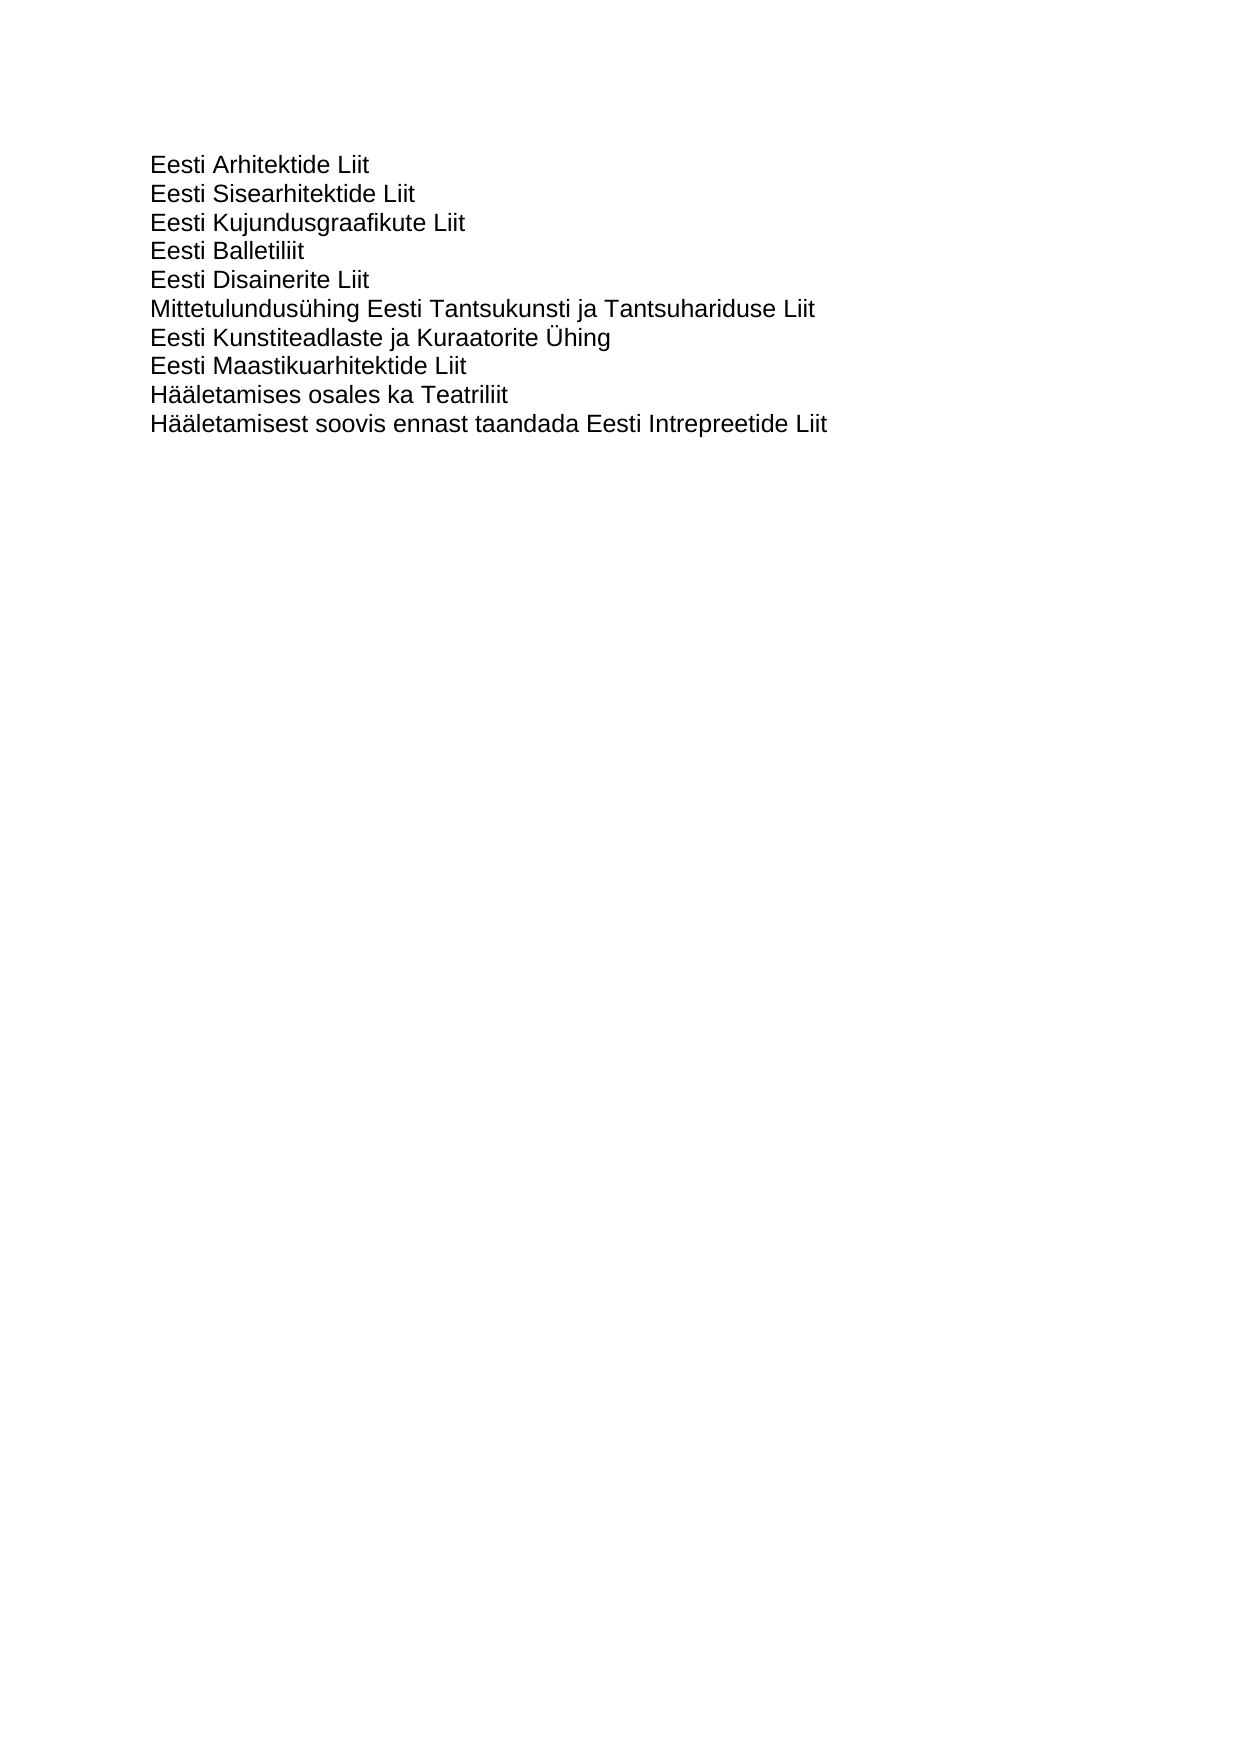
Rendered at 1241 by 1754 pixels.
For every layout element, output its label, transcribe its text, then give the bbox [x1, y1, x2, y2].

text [150, 150, 1090, 322]
text Eesti Kunstiteadlaste ja Kuraatorite Ühing Eesti Maastikuarhitektide Liit [150, 322, 1090, 380]
text Hääletamisest soovis ennast taandada Eesti Intrepreetide Liit [150, 409, 1090, 437]
text Hääletamises osales ka Teatriliit [150, 380, 1090, 409]
